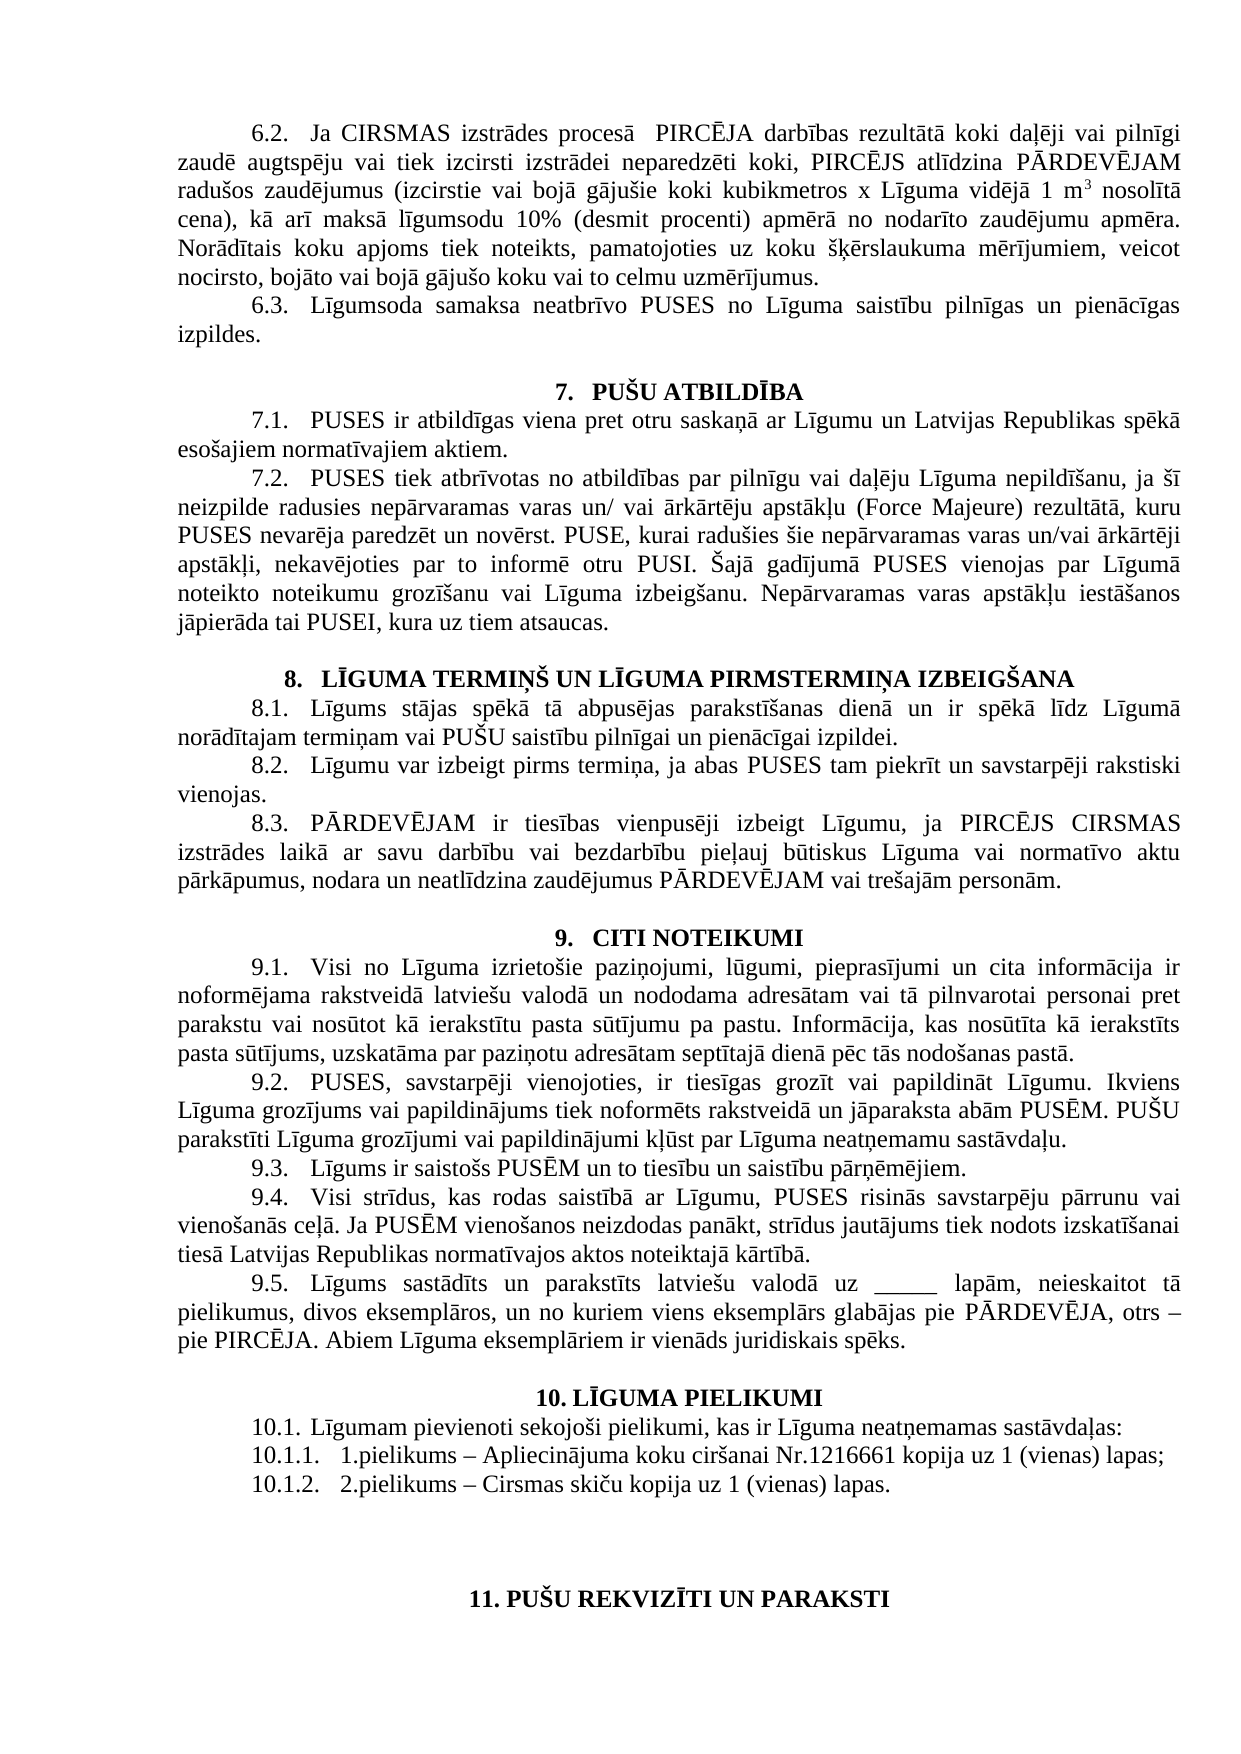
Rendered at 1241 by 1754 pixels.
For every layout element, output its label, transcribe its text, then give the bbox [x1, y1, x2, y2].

list 1.pielikums – Apliecinājuma koku ciršanai Nr.1216661 kopija uz 1 (vienas) lapas; [177, 1441, 1181, 1469]
list Ja CIRSMAS izstrādes procesā PIRCĒJA darbības rezultātā koki daļēji vai pilnīgi zaudē augtspēju vai tiek izcirsti izstrādei neparedzēti koki, PIRCĒJS atlīdzina PĀRDEVĒJAM radušos zaudējumus (izcirstie vai bojā gājušie koki kubikmetros x Līguma vidējā 1 m3 nosolītā cena), kā arī maksā līgumsodu 10% (desmit procenti) apmērā no nodarīto zaudējumu apmēra. Norādītais koku apjoms tiek noteikts, pamatojoties uz koku šķērslaukuma mērījumiem, veicot nocirsto, bojāto vai bojā gājušo koku vai to celmu uzmērījumus. [177, 118, 1181, 291]
list 2.pielikums – Cirsmas skiču kopija uz 1 (vienas) lapas. [177, 1469, 1181, 1498]
list Līgums sastādīts un parakstīts latviešu valodā uz _____ lapām, neieskaitot tā pielikumus, divos eksemplāros, un no kuriem viens eksemplārs glabājas pie PĀRDEVĒJA, otrs – pie PIRCĒJA. Abiem Līguma eksemplāriem ir vienāds juridiskais spēks. [177, 1268, 1181, 1354]
list LĪGUMA PIELIKUMI [177, 1383, 1181, 1412]
list Līgumsoda samaksa neatbrīvo PUSES no Līguma saistību pilnīgas un pienācīgas izpildes. [177, 291, 1181, 348]
list LĪGUMA TERMIŅŠ UN LĪGUMA PIRMSTERMIŅA IZBEIGŠANA [177, 664, 1181, 693]
list PUSES ir atbildīgas viena pret otru saskaņā ar Līgumu un Latvijas Republikas spēkā esošajiem normatīvajiem aktiem. [177, 406, 1181, 463]
list Līgumam pievienoti sekojoši pielikumi, kas ir Līguma neatņemamas sastāvdaļas: [177, 1412, 1181, 1441]
list Līgums ir saistošs PUSĒM un to tiesību un saistību pārņēmējiem. [177, 1153, 1181, 1182]
list Līgums stājas spēkā tā abpusējas parakstīšanas dienā un ir spēkā līdz Līgumā norādītajam termiņam vai PUŠU saistību pilnīgai un pienācīgai izpildei. [177, 693, 1181, 751]
list PUŠU REKVIZĪTI UN PARAKSTI [177, 1584, 1181, 1613]
list CITI NOTEIKUMI [177, 923, 1181, 952]
list PUSES, savstarpēji vienojoties, ir tiesīgas grozīt vai papildināt Līgumu. Ikviens Līguma grozījums vai papildinājums tiek noformēts rakstveidā un jāparaksta abām PUSĒM. PUŠU parakstīti Līguma grozījumi vai papildinājumi kļūst par Līguma neatņemamu sastāvdaļu. [177, 1067, 1181, 1153]
list PUŠU ATBILDĪBA [177, 377, 1181, 406]
list Līgumu var izbeigt pirms termiņa, ja abas PUSES tam piekrīt un savstarpēji rakstiski vienojas. [177, 751, 1181, 808]
list PĀRDEVĒJAM ir tiesības vienpusēji izbeigt Līgumu, ja PIRCĒJS CIRSMAS izstrādes laikā ar savu darbību vai bezdarbību pieļauj būtiskus Līguma vai normatīvo aktu pārkāpumus, nodara un neatlīdzina zaudējumus PĀRDEVĒJAM vai trešajām personām. [177, 808, 1181, 894]
list Visi strīdus, kas rodas saistībā ar Līgumu, PUSES risinās savstarpēju pārrunu vai vienošanās ceļā. Ja PUSĒM vienošanos neizdodas panākt, strīdus jautājums tiek nodots izskatīšanai tiesā Latvijas Republikas normatīvajos aktos noteiktajā kārtībā. [177, 1182, 1181, 1268]
list Visi no Līguma izrietošie paziņojumi, lūgumi, pieprasījumi un cita informācija ir noformējama rakstveidā latviešu valodā un nododama adresātam vai tā pilnvarotai personai pret parakstu vai nosūtot kā ierakstītu pasta sūtījumu pa pastu. Informācija, kas nosūtīta kā ierakstīts pasta sūtījums, uzskatāma par paziņotu adresātam septītajā dienā pēc tās nodošanas pastā. [177, 952, 1181, 1067]
list PUSES tiek atbrīvotas no atbildības par pilnīgu vai daļēju Līguma nepildīšanu, ja šī neizpilde radusies nepārvaramas varas un/ vai ārkārtēju apstākļu (Force Majeure) rezultātā, kuru PUSES nevarēja paredzēt un novērst. PUSE, kurai radušies šie nepārvaramas varas un/vai ārkārtēji apstākļi, nekavējoties par to informē otru PUSI. Šajā gadījumā PUSES vienojas par Līgumā noteikto noteikumu grozīšanu vai Līguma izbeigšanu. Nepārvaramas varas apstākļu iestāšanos jāpierāda tai PUSEI, kura uz tiem atsaucas. [177, 463, 1181, 636]
